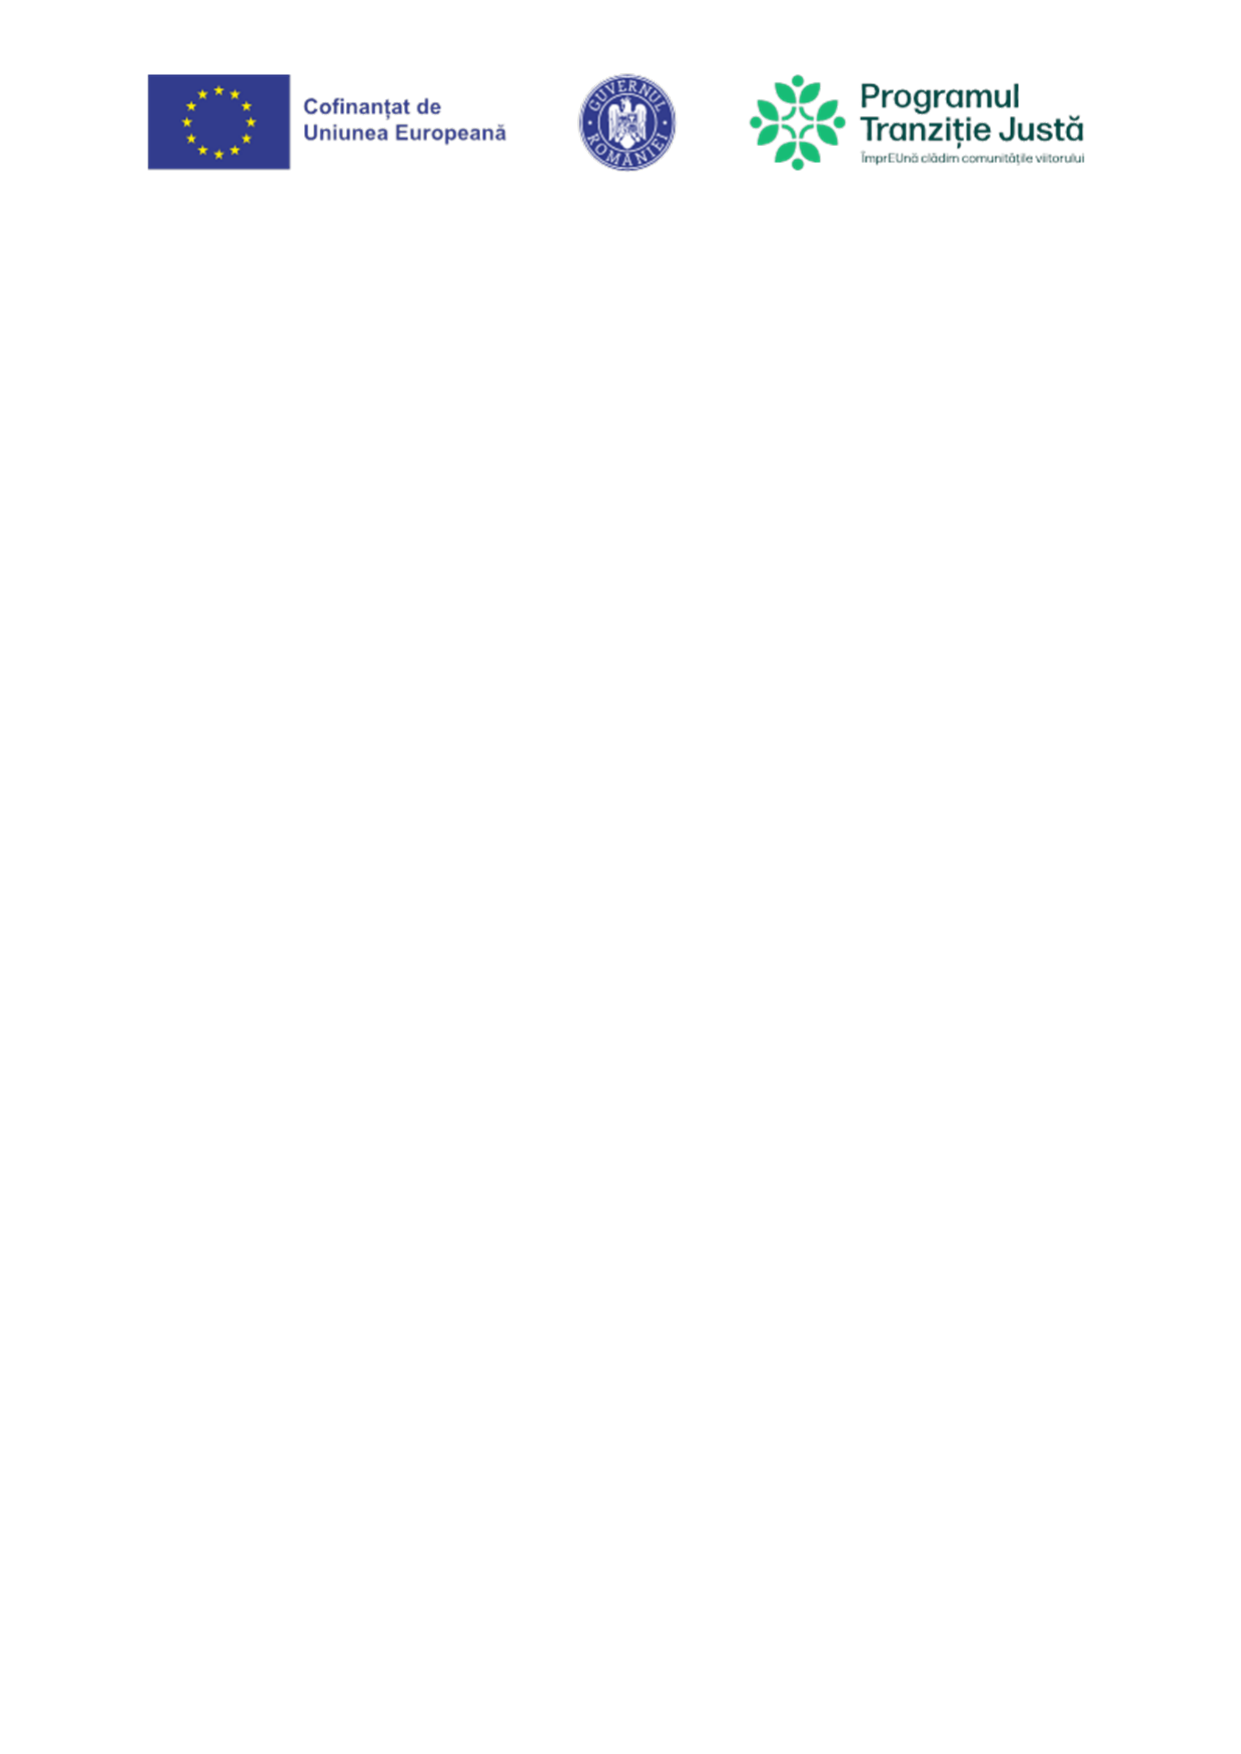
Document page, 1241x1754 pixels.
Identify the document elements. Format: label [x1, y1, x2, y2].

picture [147, 73, 1087, 175]
